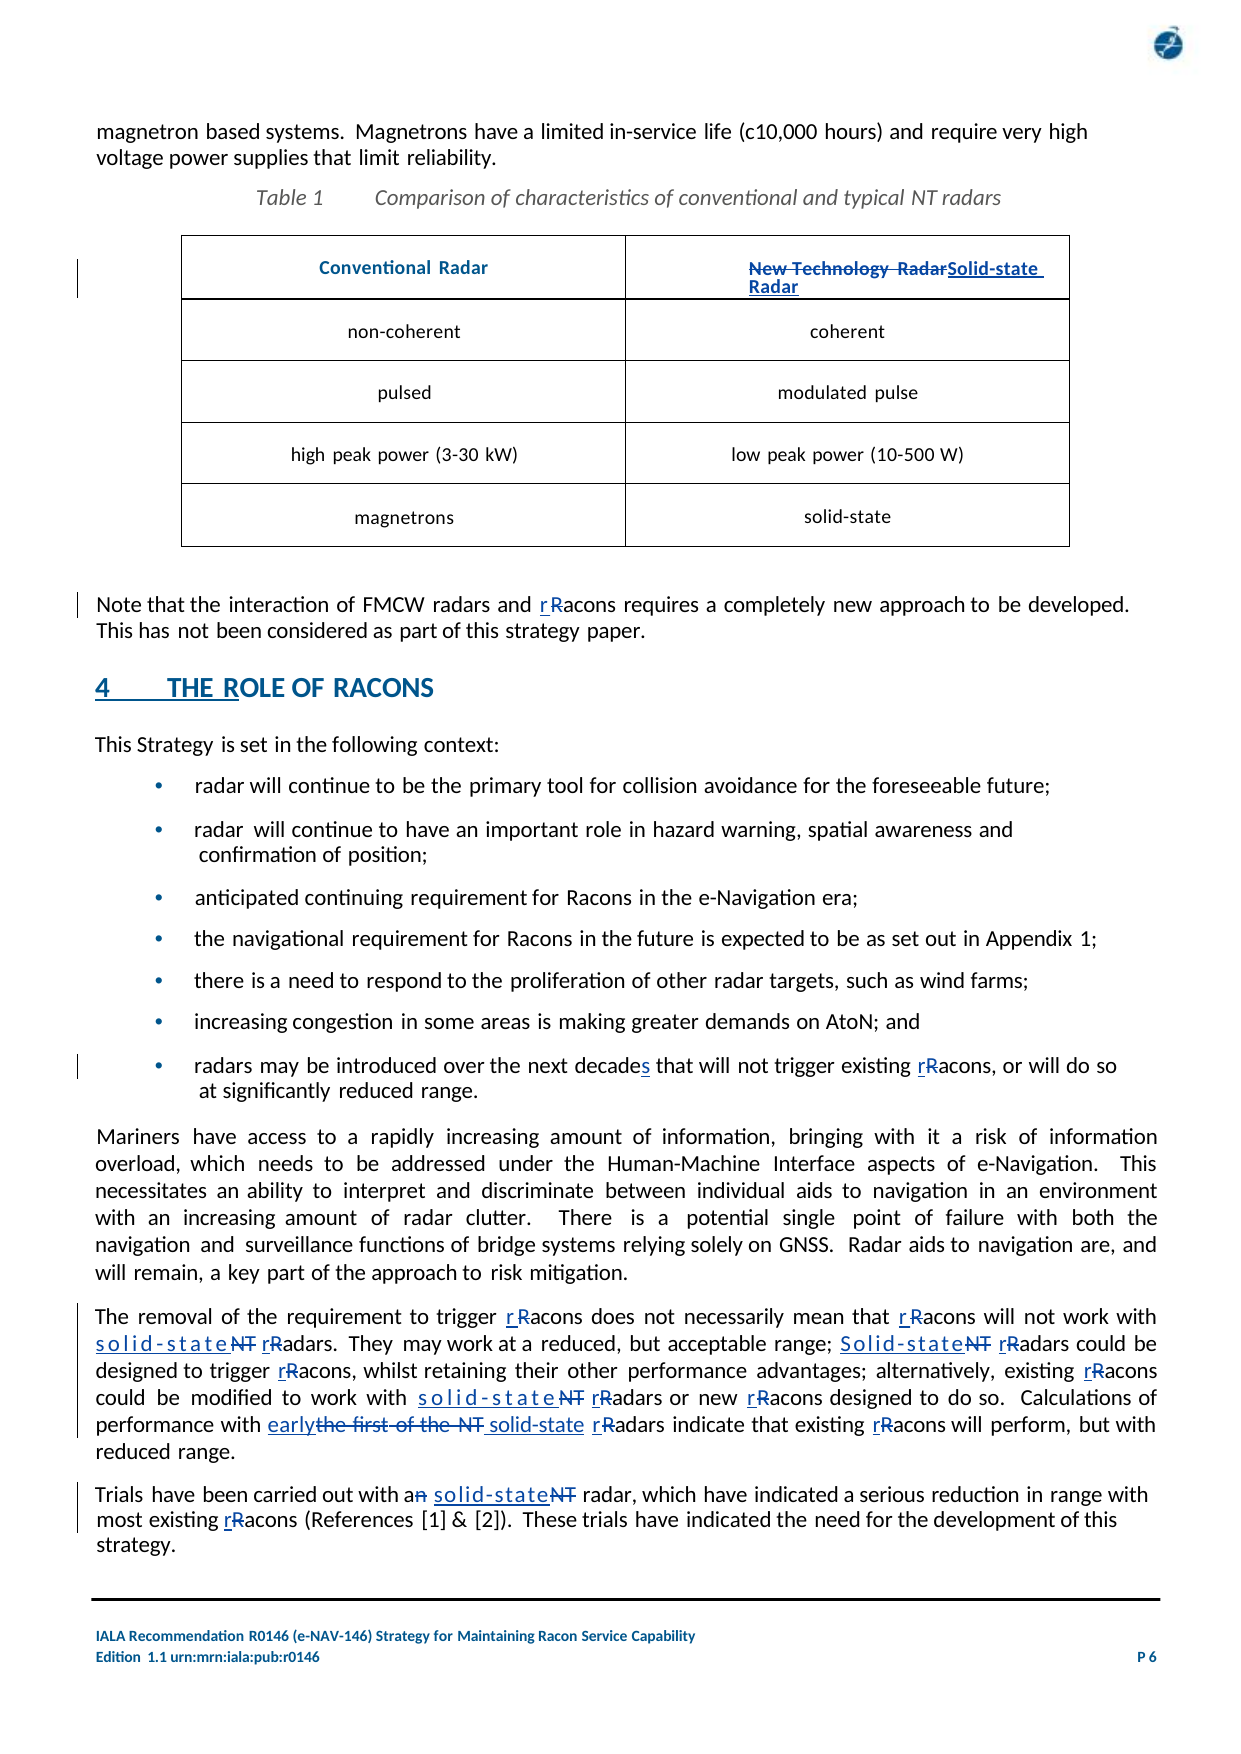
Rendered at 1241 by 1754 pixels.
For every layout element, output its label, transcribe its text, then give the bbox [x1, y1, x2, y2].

text • radars may be introduced over the next decade that will not trigger existing acons, or will do so at significantly reduced range. [154, 1054, 1120, 1104]
picture [1123, 0, 1240, 94]
text The removal of the requirement to trigger acons does not necessarily mean that acons will not work with adars. They may work at a reduced, but acceptable range; adars could be designed to trigger acons, whilst retaining their other performance advantages; alternatively, existing acons could be modified to work with adars or new acons designed to do so. Calculations of performance with adars indicate that existing acons will perform, but with reduced range. [94, 1303, 1158, 1465]
table_cell pulsed [182, 361, 625, 421]
table_header [626, 236, 1069, 298]
text magnetron based systems. Magnetrons have a limited in-service life (c10,000 hours) and require very high voltage power supplies that limit reliability. [96, 119, 1158, 171]
text Mariners have access to a rapidly increasing amount of information, bringing with it a risk of information overload, which needs to be addressed under the Human-Machine Interface aspects of e-Navigation. This necessitates an ability to interpret and discriminate between individual aids to navigation in an environment with an increasing amount of radar clutter. There is a potential single point of failure with both the navigation and surveillance functions of bridge systems relying solely on GNSS. Radar aids to navigation are, and will remain, a key part of the approach to risk mitigation. [95, 1123, 1158, 1286]
table_cell solid-state [626, 484, 1069, 546]
table_cell modulated pulse [626, 361, 1069, 421]
table_cell high peak power (3-30 kW) [182, 423, 625, 483]
text Table 1 Comparison of characteristics of conventional and typical NT radars [256, 188, 1240, 209]
text • increasing congestion in some areas is making greater demands on AtoN; and [154, 1012, 1240, 1034]
text • anticipated continuing requirement for Racons in the e-Navigation era; [154, 888, 1240, 909]
text Note that the interaction of FMCW radars and acons requires a completely new approach to be developed. This has not been considered as part of this strategy paper. [96, 592, 1158, 644]
text This Strategy is set in the following context: [94, 735, 1240, 757]
text 4 THE ROLE OF RACONS [95, 676, 1240, 703]
text Trials have been carried out with a radar, which have indicated a serious reduction in range with most existing acons (References [1] & [2]). These trials have indicated the need for the development of this strategy. [94, 1482, 1157, 1558]
table_cell magnetrons [182, 484, 625, 546]
table_cell low peak power (10-500 W) [626, 423, 1069, 483]
table_cell non-coherent [182, 300, 625, 359]
text • radar will continue to be the primary tool for collision avoidance for the foreseeable future; [154, 777, 1240, 798]
text • the navigational requirement for Racons in the future is expected to be as set out in Appendix 1; [154, 929, 1240, 951]
text • radar will continue to have an important role in hazard warning, spatial awareness and confirmation of position; [154, 818, 1135, 868]
table_cell coherent [626, 300, 1069, 359]
text • there is a need to respond to the proliferation of other radar targets, such as wind farms; [154, 971, 1240, 993]
table_header Conventional Radar [182, 236, 625, 298]
